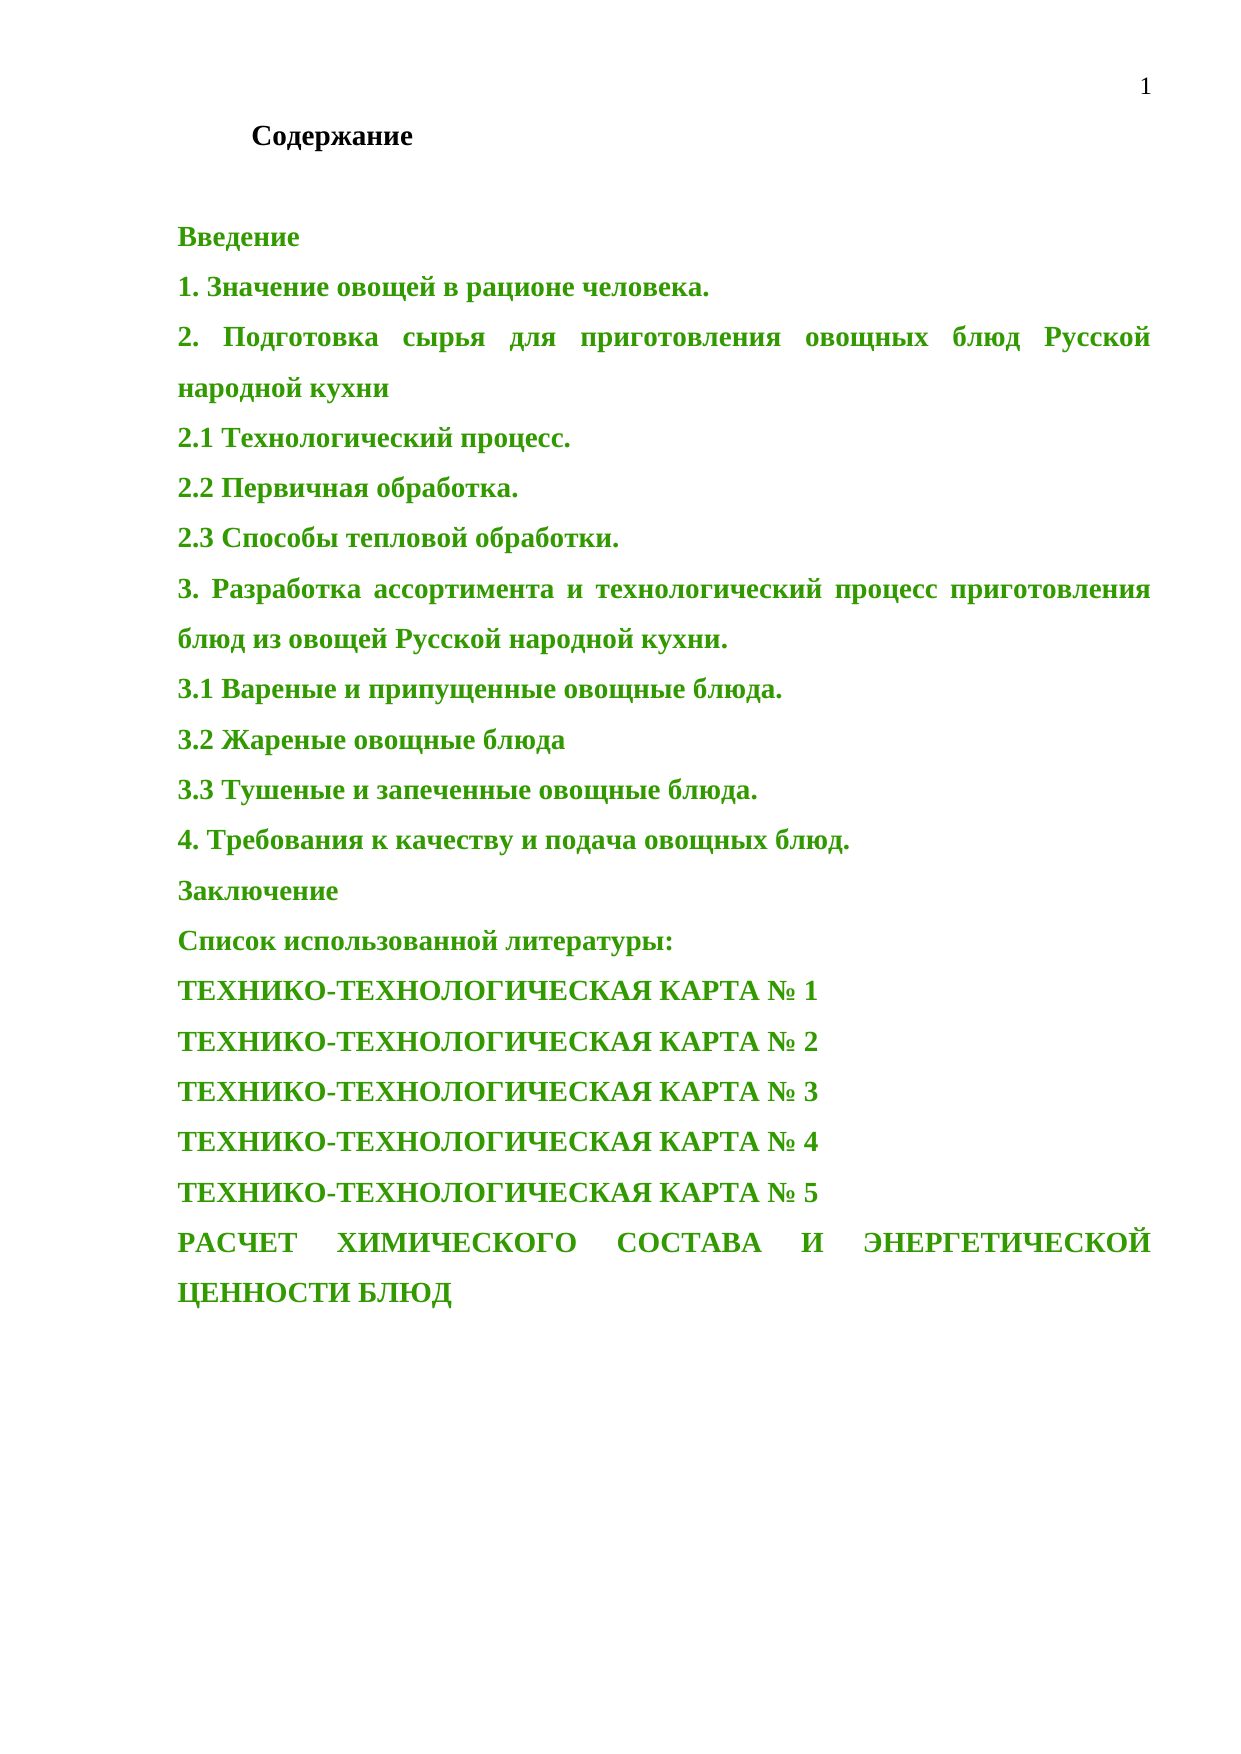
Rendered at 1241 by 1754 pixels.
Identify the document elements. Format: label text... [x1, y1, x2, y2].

text 2.1 Технологический процесс. 10 [177, 420, 1152, 453]
text Заключение 37 [177, 873, 1152, 906]
text ТЕХНИКО-ТЕХНОЛОГИЧЕСКАЯ КАРТА № 5 52 [177, 1175, 1152, 1208]
text 2. Подготовка сырья для приготовления овощных блюд Русской народной кухни 10 [177, 319, 1152, 403]
text 1. Значение овощей в рационе человека. 6 [177, 269, 1152, 303]
text Введение 3 [177, 219, 1152, 252]
text Список использованной литературы: 38 [177, 923, 1152, 957]
text 2.3 Способы тепловой обработки. 15 [177, 521, 1152, 554]
text 3.2 Жареные овощные блюда 22 [177, 722, 1152, 755]
text 3.3 Тушеные и запеченные овощные блюда. 26 [177, 772, 1152, 806]
text 3. Разработка ассортимента и технологический процесс приготовления блюд из овощей Русской народной кухни. 17 [177, 571, 1152, 655]
text 3.1 Вареные и припущенные овощные блюда. 18 [177, 672, 1152, 705]
subtitle Содержание [177, 118, 1152, 152]
text РАСЧЕТ ХИМИЧЕСКОГО СОСТАВА И ЭНЕРГЕТИЧЕСКОЙ ЦЕННОСТИ БЛЮД 55 [177, 1225, 1152, 1309]
text ТЕХНИКО-ТЕХНОЛОГИЧЕСКАЯ КАРТА № 1 40 [177, 973, 1152, 1007]
text ТЕХНИКО-ТЕХНОЛОГИЧЕСКАЯ КАРТА № 3 46 [177, 1074, 1152, 1108]
text 2.2 Первичная обработка. 11 [177, 470, 1152, 504]
text ТЕХНИКО-ТЕХНОЛОГИЧЕСКАЯ КАРТА № 4 49 [177, 1124, 1152, 1158]
text ТЕХНИКО-ТЕХНОЛОГИЧЕСКАЯ КАРТА № 2 43 [177, 1024, 1152, 1057]
text 4. Требования к качеству и подача овощных блюд. 35 [177, 822, 1152, 856]
